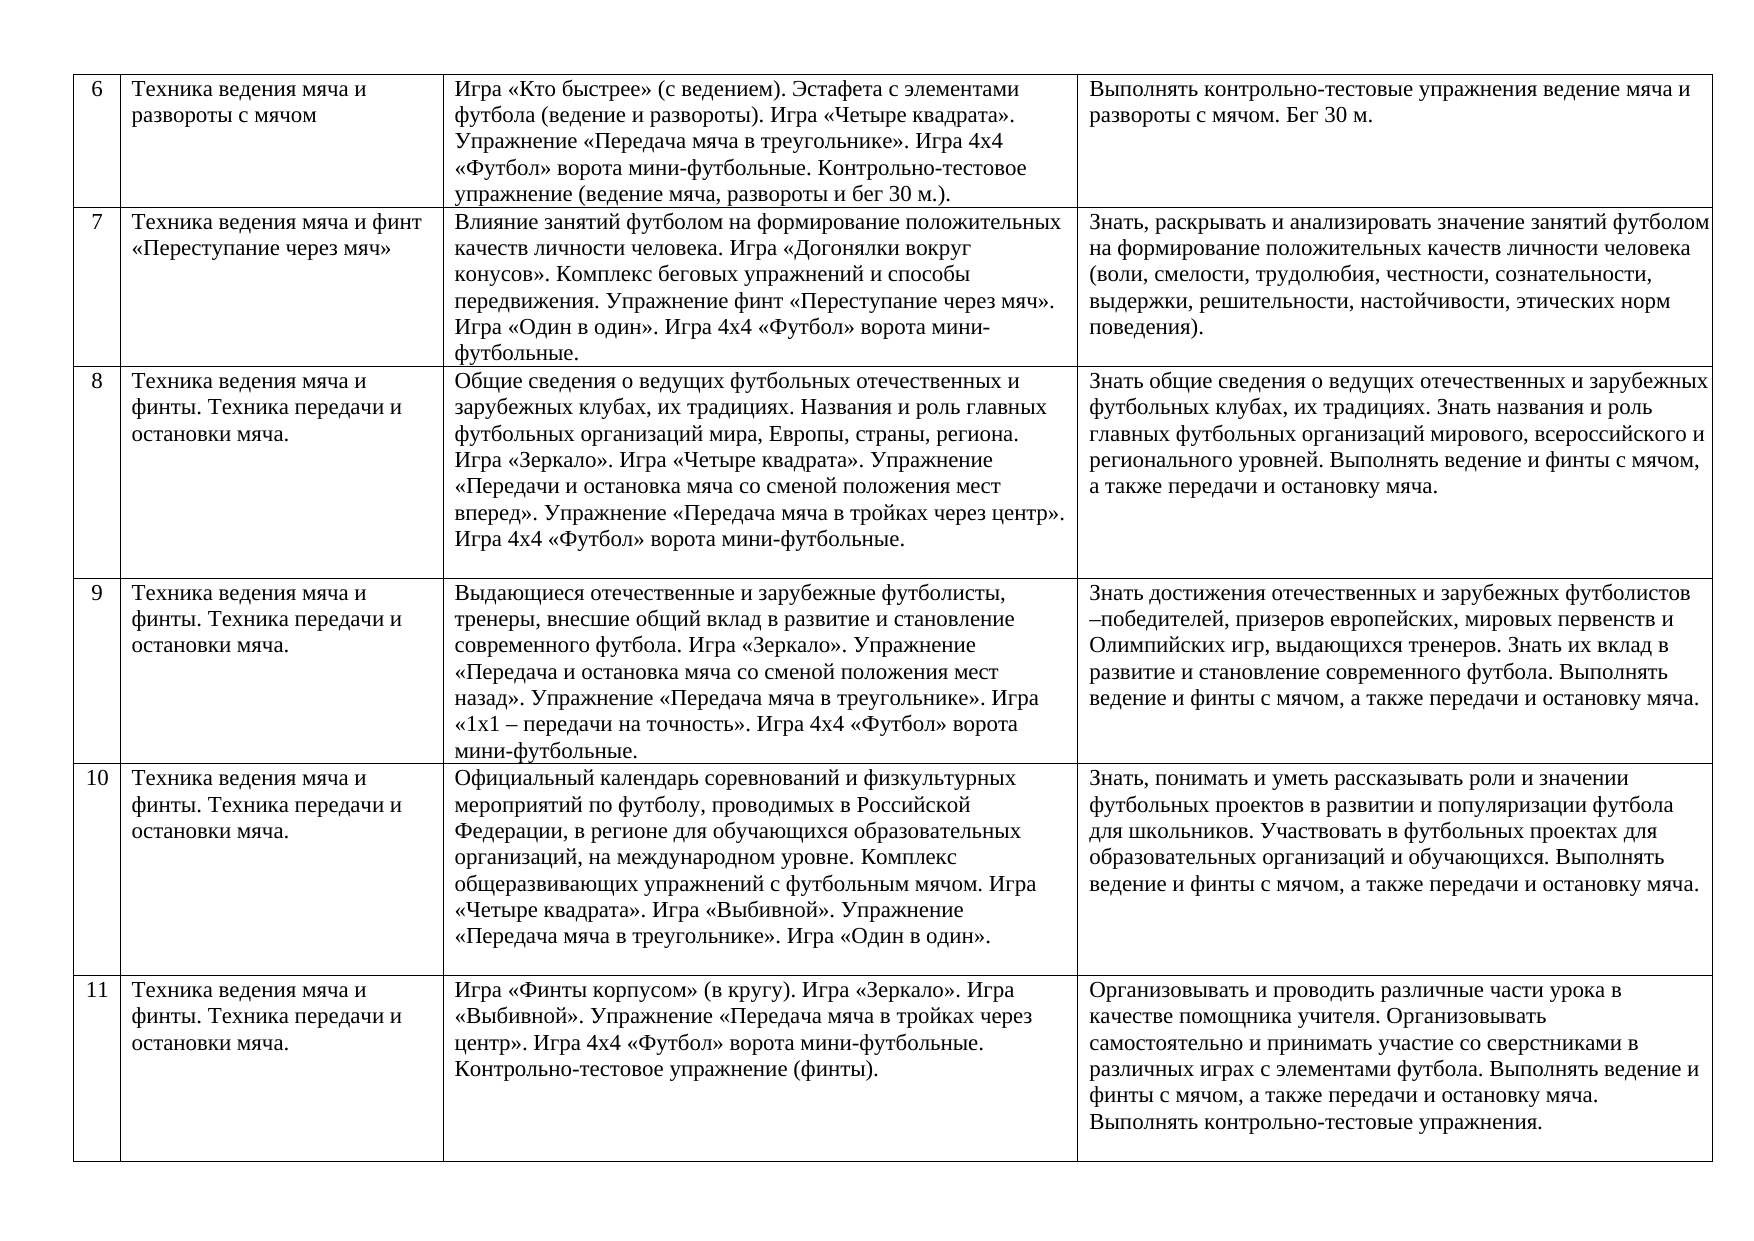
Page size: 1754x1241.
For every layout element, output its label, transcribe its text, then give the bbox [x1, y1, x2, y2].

table_cell Общие сведения о ведущих футбольных отечественных и зарубежных клубах, их традициях. Названия и роль главных футбольных организаций мира, Европы, страны, региона. Игра «Зеркало». Игра «Четыре квадрата». Упражнение «Передачи и остановка мяча со сменой положения мест вперед». Упражнение «Передача мяча в тройках через центр». Игра 4х4 «Футбол» ворота мини-футбольные. [444, 367, 1077, 578]
table_cell Официальный календарь соревнований и физкультурных мероприятий по футболу, проводимых в Российской Федерации, в регионе для обучающихся образовательных организаций, на международном уровне. Комплекс общеразвивающих упражнений с футбольным мячом. Игра «Четыре квадрата». Игра «Выбивной». Упражнение «Передача мяча в треугольнике». Игра «Один в один». [444, 764, 1077, 975]
table_cell Выполнять контрольно-тестовые упражнения ведение мяча и развороты с мячом. Бег 30 м. [1078, 75, 1712, 207]
table_cell Знать, понимать и уметь рассказывать роли и значении футбольных проектов в развитии и популяризации футбола для школьников. Участвовать в футбольных проектах для образовательных организаций и обучающихся. Выполнять ведение и финты с мячом, а также передачи и остановку мяча. [1078, 764, 1712, 975]
table_cell Игра «Финты корпусом» (в кругу). Игра «Зеркало». Игра «Выбивной». Упражнение «Передача мяча в тройках через центр». Игра 4х4 «Футбол» ворота мини-футбольные. Контрольно-тестовое упражнение (финты). [444, 976, 1077, 1161]
table_cell 11 [74, 976, 120, 1161]
table_cell Техника ведения мяча и финты. Техника передачи и остановки мяча. [121, 976, 443, 1161]
table_cell Техника ведения мяча и финт «Переступание через мяч» [121, 208, 443, 366]
table_cell 10 [74, 764, 120, 975]
table_cell Техника ведения мяча и финты. Техника передачи и остановки мяча. [121, 764, 443, 975]
table_cell Организовывать и проводить различные части урока в качестве помощника учителя. Организовывать самостоятельно и принимать участие со сверстниками в различных играх с элементами футбола. Выполнять ведение и финты с мячом, а также передачи и остановку мяча. Выполнять контрольно-тестовые упражнения. [1078, 976, 1712, 1161]
table_cell Знать достижения отечественных и зарубежных футболистов –победителей, призеров европейских, мировых первенств и Олимпийских игр, выдающихся тренеров. Знать их вклад в развитие и становление современного футбола. Выполнять ведение и финты с мячом, а также передачи и остановку мяча. [1078, 579, 1712, 763]
table_cell Выдающиеся отечественные и зарубежные футболисты, тренеры, внесшие общий вклад в развитие и становление современного футбола. Игра «Зеркало». Упражнение «Передача и остановка мяча со сменой положения мест назад». Упражнение «Передача мяча в треугольнике». Игра «1х1 – передачи на точность». Игра 4х4 «Футбол» ворота мини-футбольные. [444, 579, 1077, 763]
table_cell Влияние занятий футболом на формирование положительных качеств личности человека. Игра «Догонялки вокруг конусов». Комплекс беговых упражнений и способы передвижения. Упражнение финт «Переступание через мяч». Игра «Один в один». Игра 4х4 «Футбол» ворота мини-футбольные. [444, 208, 1077, 366]
table_cell 6 [74, 75, 120, 207]
table_cell Техника ведения мяча и финты. Техника передачи и остановки мяча. [121, 579, 443, 763]
table_cell 9 [74, 579, 120, 763]
table_cell 7 [74, 208, 120, 366]
table_cell Знать, раскрывать и анализировать значение занятий футболом на формирование положительных качеств личности человека (воли, смелости, трудолюбия, честности, сознательности, выдержки, решительности, настойчивости, этических норм поведения). [1078, 208, 1712, 366]
table_cell 8 [74, 367, 120, 578]
table_cell Игра «Кто быстрее» (с ведением). Эстафета с элементами футбола (ведение и развороты). Игра «Четыре квадрата». Упражнение «Передача мяча в треугольнике». Игра 4х4 «Футбол» ворота мини-футбольные. Контрольно-тестовое упражнение (ведение мяча, развороты и бег 30 м.). [444, 75, 1077, 207]
table_cell Техника ведения мяча и финты. Техника передачи и остановки мяча. [121, 367, 443, 578]
table_cell Техника ведения мяча и развороты с мячом [121, 75, 443, 207]
table_cell Знать общие сведения о ведущих отечественных и зарубежных футбольных клубах, их традициях. Знать названия и роль главных футбольных организаций мирового, всероссийского и регионального уровней. Выполнять ведение и финты с мячом, а также передачи и остановку мяча. [1078, 367, 1712, 578]
